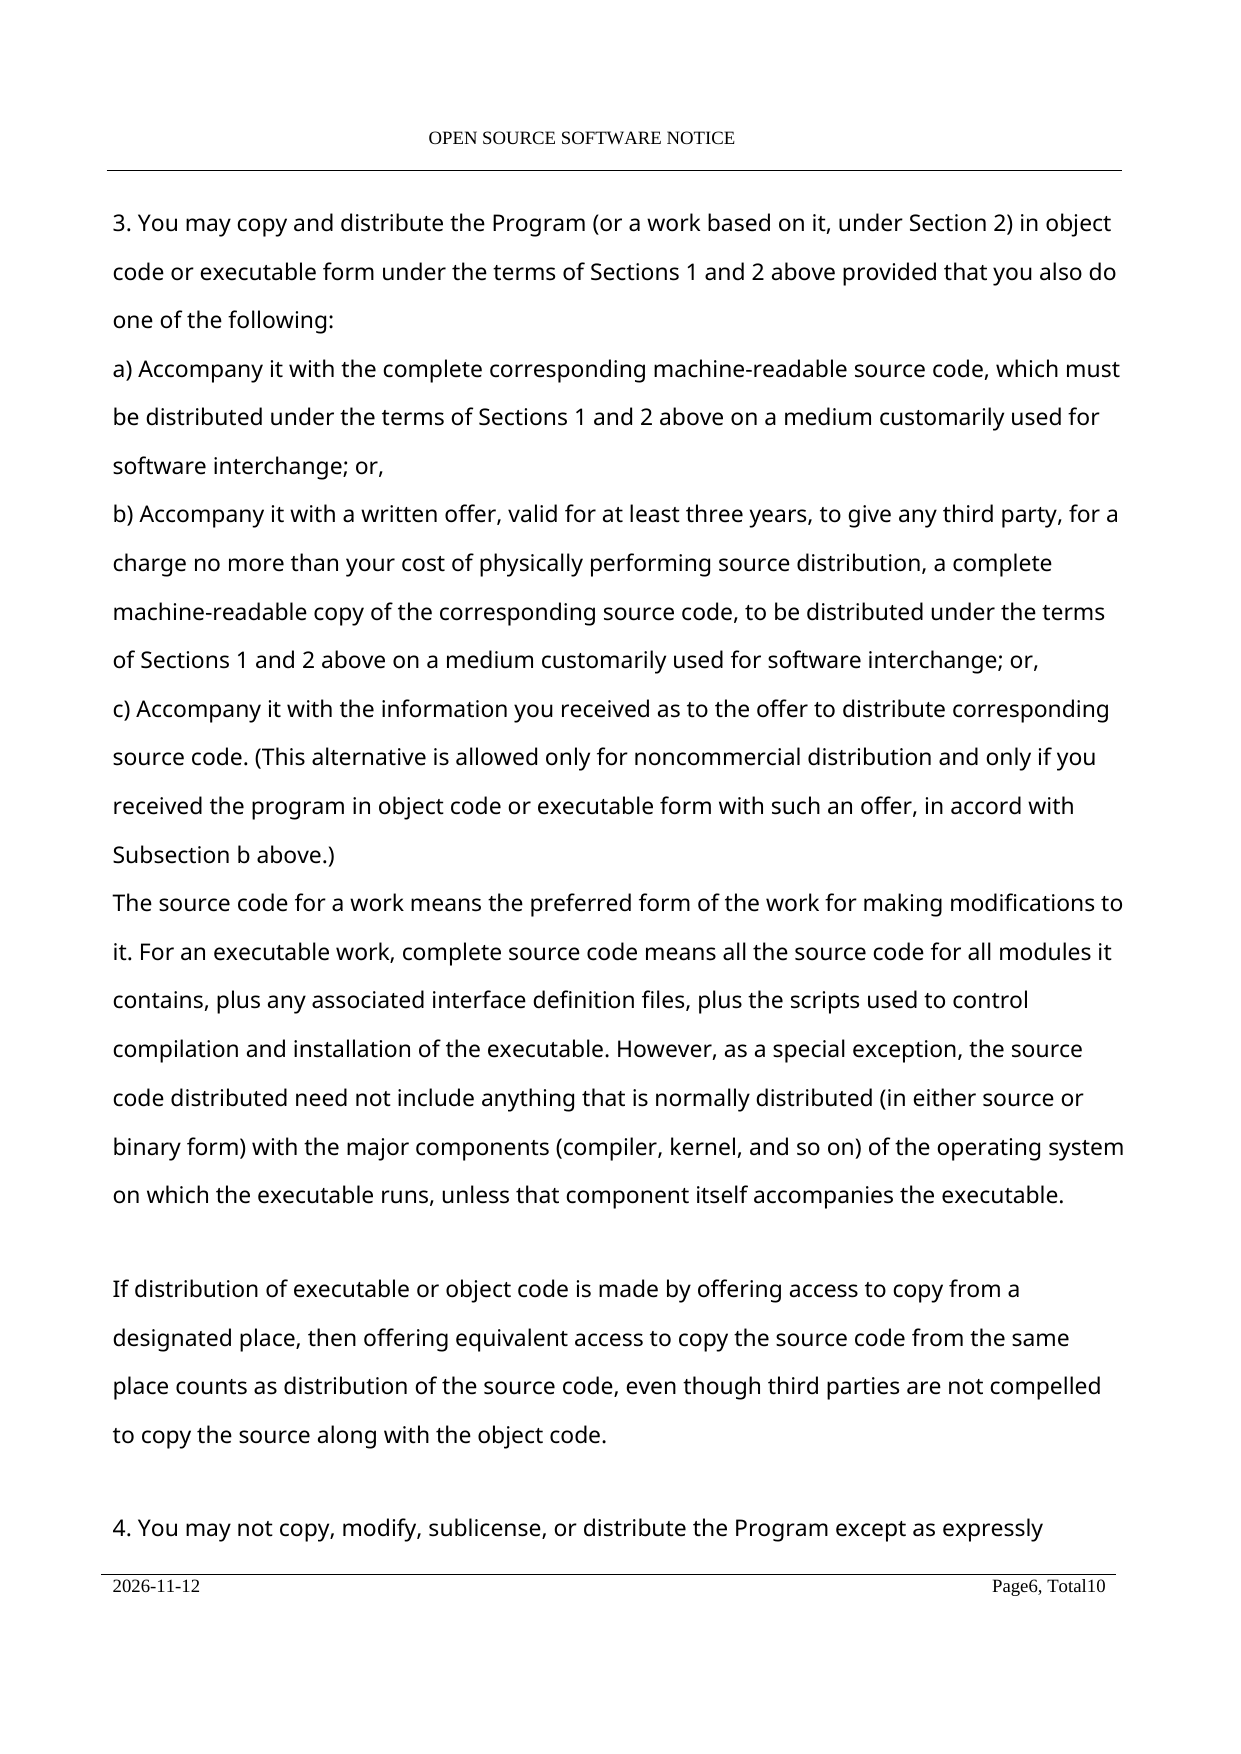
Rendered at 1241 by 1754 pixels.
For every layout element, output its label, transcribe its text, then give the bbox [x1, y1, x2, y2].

text c) Accompany it with the information you received as to the offer to distribute corresponding source code. (This alternative is allowed only for noncommercial distribution and only if you received the program in object code or executable form with such an offer, in accord with Subsection b above.) [112, 692, 1128, 871]
text The source code for a work means the preferred form of the work for making modifications to it. For an executable work, complete source code means all the source code for all modules it contains, plus any associated interface definition files, plus the scripts used to control compilation and installation of the executable. However, as a special exception, the source code distributed need not include anything that is normally distributed (in either source or binary form) with the major components (compiler, kernel, and so on) of the operating system on which the executable runs, unless that component itself accompanies the executable. [112, 886, 1128, 1211]
text a) Accompany it with the complete corresponding machine-readable source code, which must be distributed under the terms of Sections 1 and 2 above on a medium customarily used for software interchange; or, [112, 352, 1128, 482]
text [112, 1512, 1128, 1544]
text 3. You may copy and distribute the Program (or a work based on it, under Section 2) in object code or executable form under the terms of Sections 1 and 2 above provided that you also do one of the following: [112, 206, 1128, 336]
text If distribution of executable or object code is made by offering access to copy from a designated place, then offering equivalent access to copy the source code from the same place counts as distribution of the source code, even though third parties are not compelled to copy the source along with the object code. [112, 1272, 1128, 1451]
text b) Accompany it with a written offer, valid for at least three years, to give any third party, for a charge no more than your cost of physically performing source distribution, a complete machine-readable copy of the corresponding source code, to be distributed under the terms of Sections 1 and 2 above on a medium customarily used for software interchange; or, [112, 498, 1128, 676]
